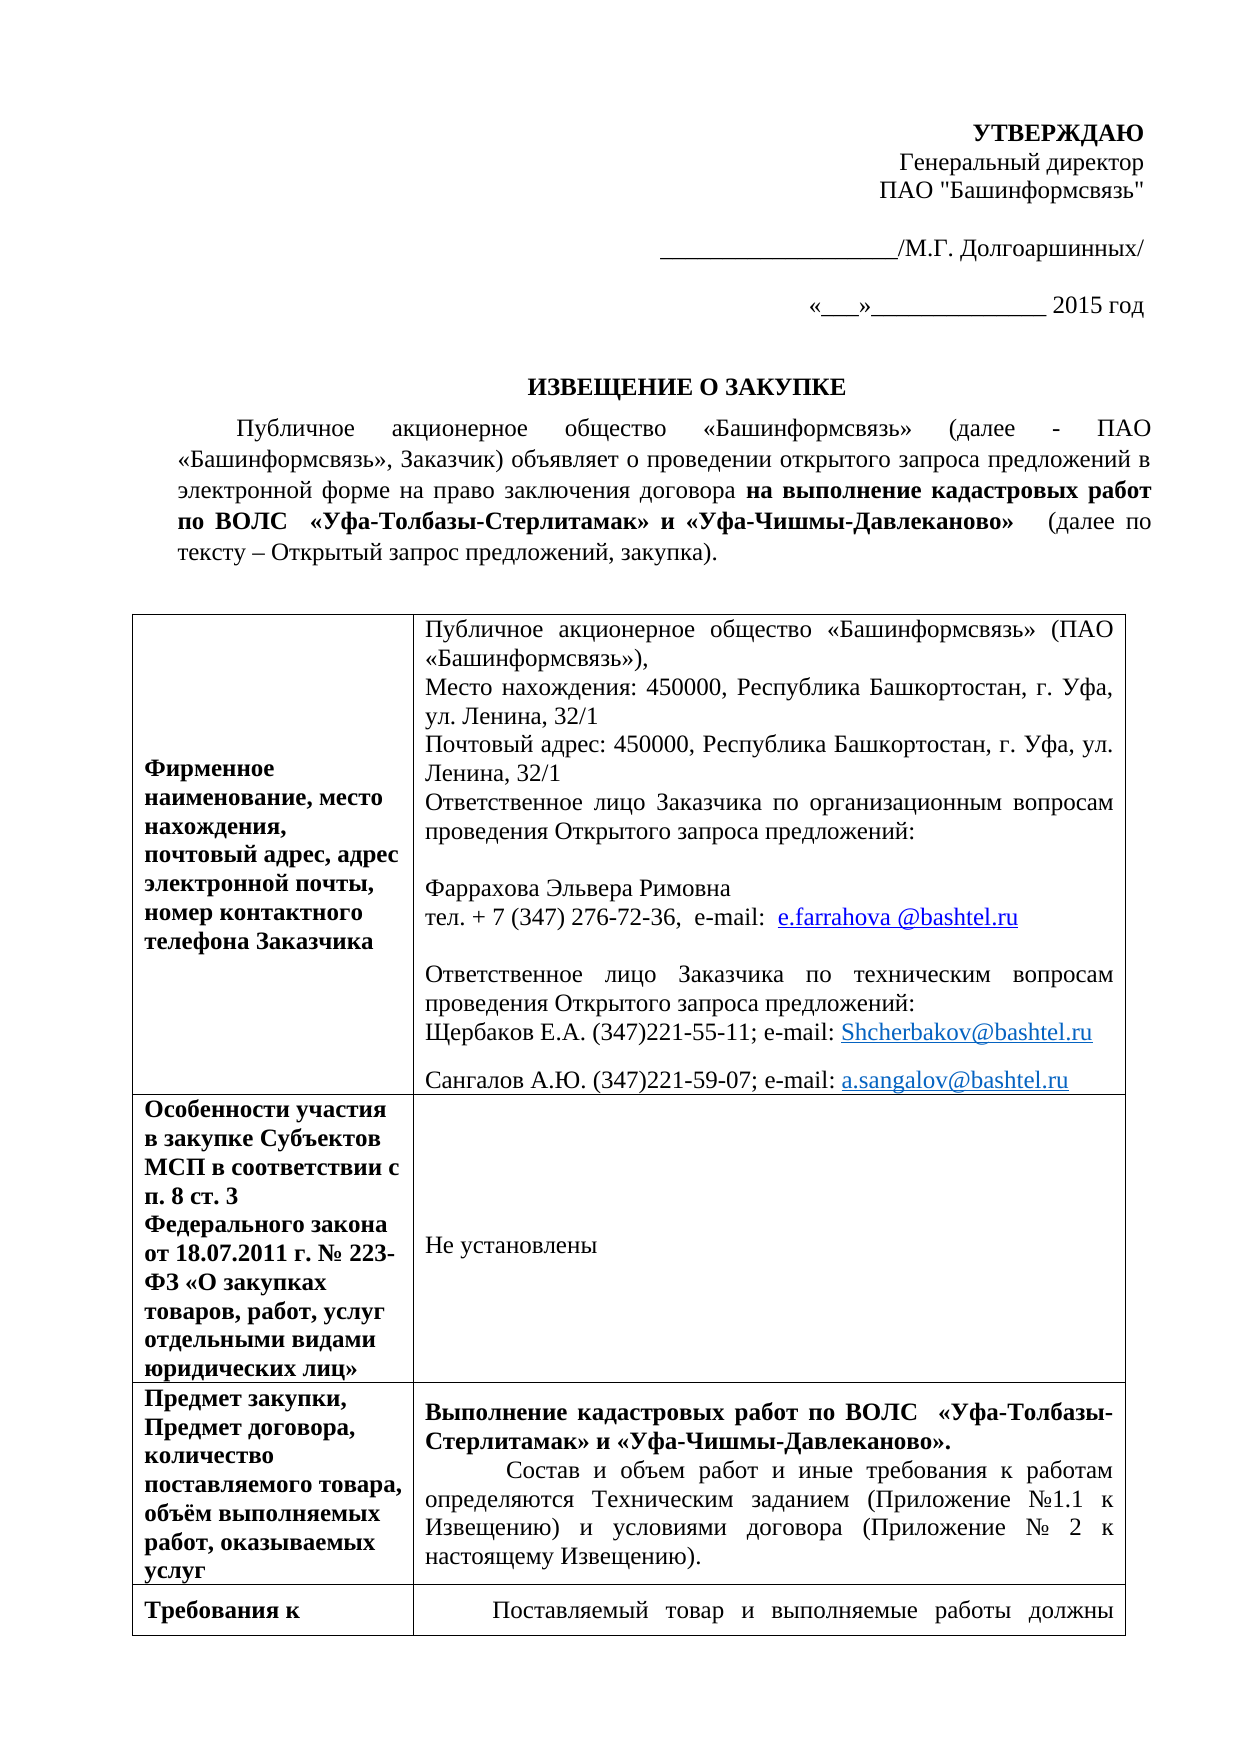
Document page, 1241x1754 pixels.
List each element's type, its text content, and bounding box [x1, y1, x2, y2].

table_header Публичное акционерное общество «Башинформсвязь» (ПАО «Башинформсвязь»), Место нахождения: 450000, Республика Башкортостан, г. Уфа, ул. Ленина, 32/1 Почтовый адрес: 450000, Республика Башкортостан, г. Уфа, ул. Ленина, 32/1 Ответственное лицо Заказчика по организационным вопросам проведения Открытого запроса предложений: Фаррахова Эльвера Римовна тел. + 7 (347) 276-72-36, e-mail: e.farrahova @bashtel.ru Ответственное лицо Заказчика по техническим вопросам проведения Открытого запроса предложений: Щербаков Е.А. (347)221-55-11; e-mail: Shcherbakov@bashtel.ru Сангалов А.Ю. (347)221-59-07; e-mail: a.sangalov@bashtel.ru [414, 615, 1125, 1093]
table_header Фирменное наименование, место нахождения, почтовый адрес, адрес электронной почты, номер контактного телефона Заказчика [133, 615, 413, 1093]
text Публичное акционерное общество «Башинформсвязь» (далее - ПАО «Башинформсвязь», Заказчик) объявляет о проведении открытого запроса предложений в электронной форме на право заключения договора на выполнение кадастровых работ по ВОЛС «Уфа-Толбазы-Стерлитамак» и «Уфа-Чишмы-Давлеканово» (далее по тексту – Открытый запрос предложений, закупка). [177, 413, 1152, 566]
table_header УТВЕРЖДАЮ Генеральный директор ПАО "Башинформсвязь" ___________________/М.Г. Долгоаршинных/ «___»______________ 2015 год [166, 118, 1155, 338]
table_cell Выполнение кадастровых работ по ВОЛС «Уфа-Толбазы-Стерлитамак» и «Уфа-Чишмы-Давлеканово». Состав и объем работ и иные требования к работам определяются Техническим заданием (Приложение №1.1 к Извещению) и условиями договора (Приложение № 2 к настоящему Извещению). [414, 1383, 1125, 1584]
table_cell Предмет закупки, Предмет договора, количество поставляемого товара, объём выполняемых работ, оказываемых услуг [133, 1383, 413, 1584]
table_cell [133, 1585, 413, 1635]
table_cell Не установлены [414, 1095, 1125, 1382]
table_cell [414, 1585, 1125, 1635]
text ИЗВЕЩЕНИЕ О ЗАКУПКЕ [222, 372, 1152, 401]
table_cell Особенности участия в закупке Субъектов МСП в соответствии с п. 8 ст. 3 Федерального закона от 18.07.2011 г. № 223-ФЗ «О закупках товаров, работ, услуг отдельными видами юридических лиц» [133, 1095, 413, 1382]
